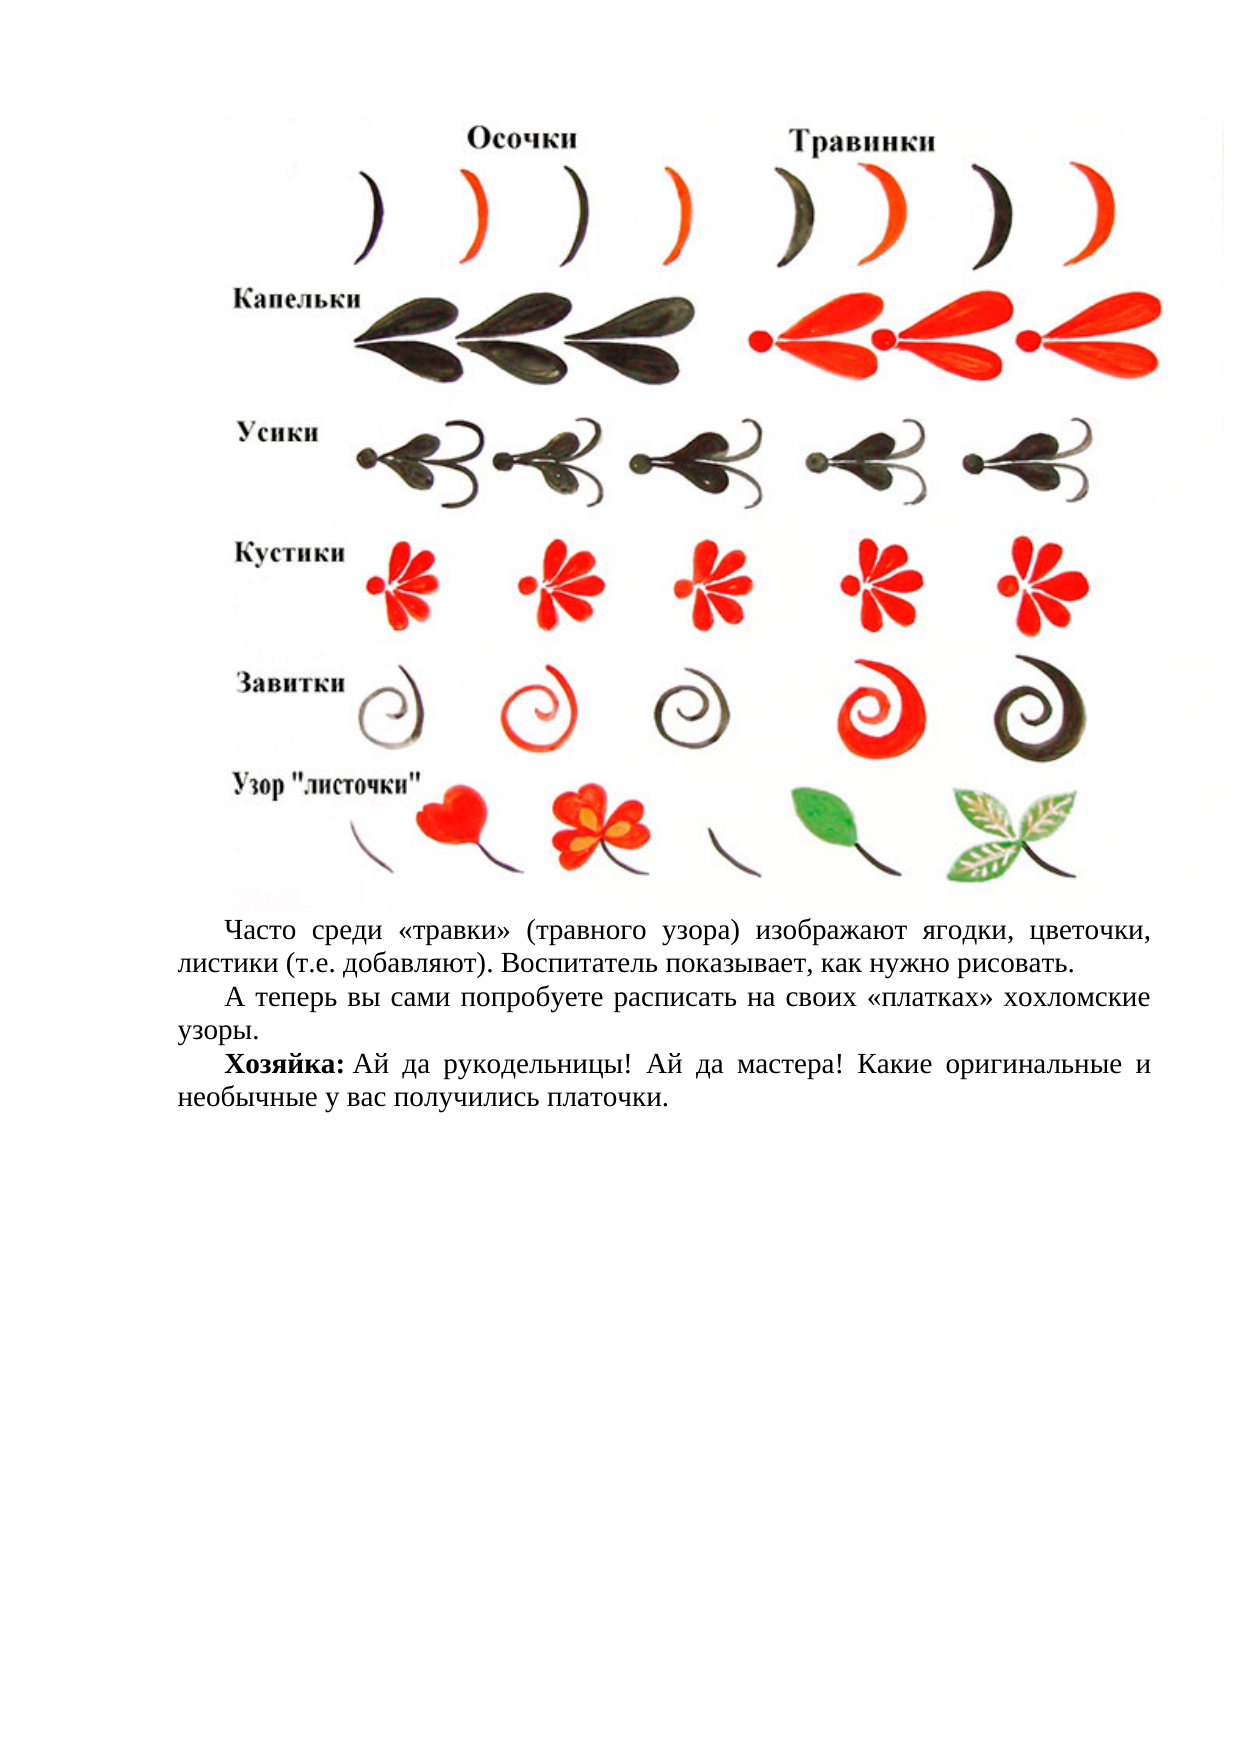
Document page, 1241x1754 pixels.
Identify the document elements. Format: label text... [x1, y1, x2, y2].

picture [224, 118, 1224, 912]
text Хозяйка: Ай да рукодельницы! Ай да мастера! Какие оригинальные и необычные у вас получились платочки. [177, 1046, 1152, 1113]
text Часто среди «травки» (травного узора) изображают ягодки, цветочки, листики (т.е. добавляют). Воспитатель показывает, как нужно рисовать. [177, 912, 1152, 979]
text А теперь вы сами попробуете расписать на своих «платках» хохломские узоры. [177, 979, 1152, 1046]
